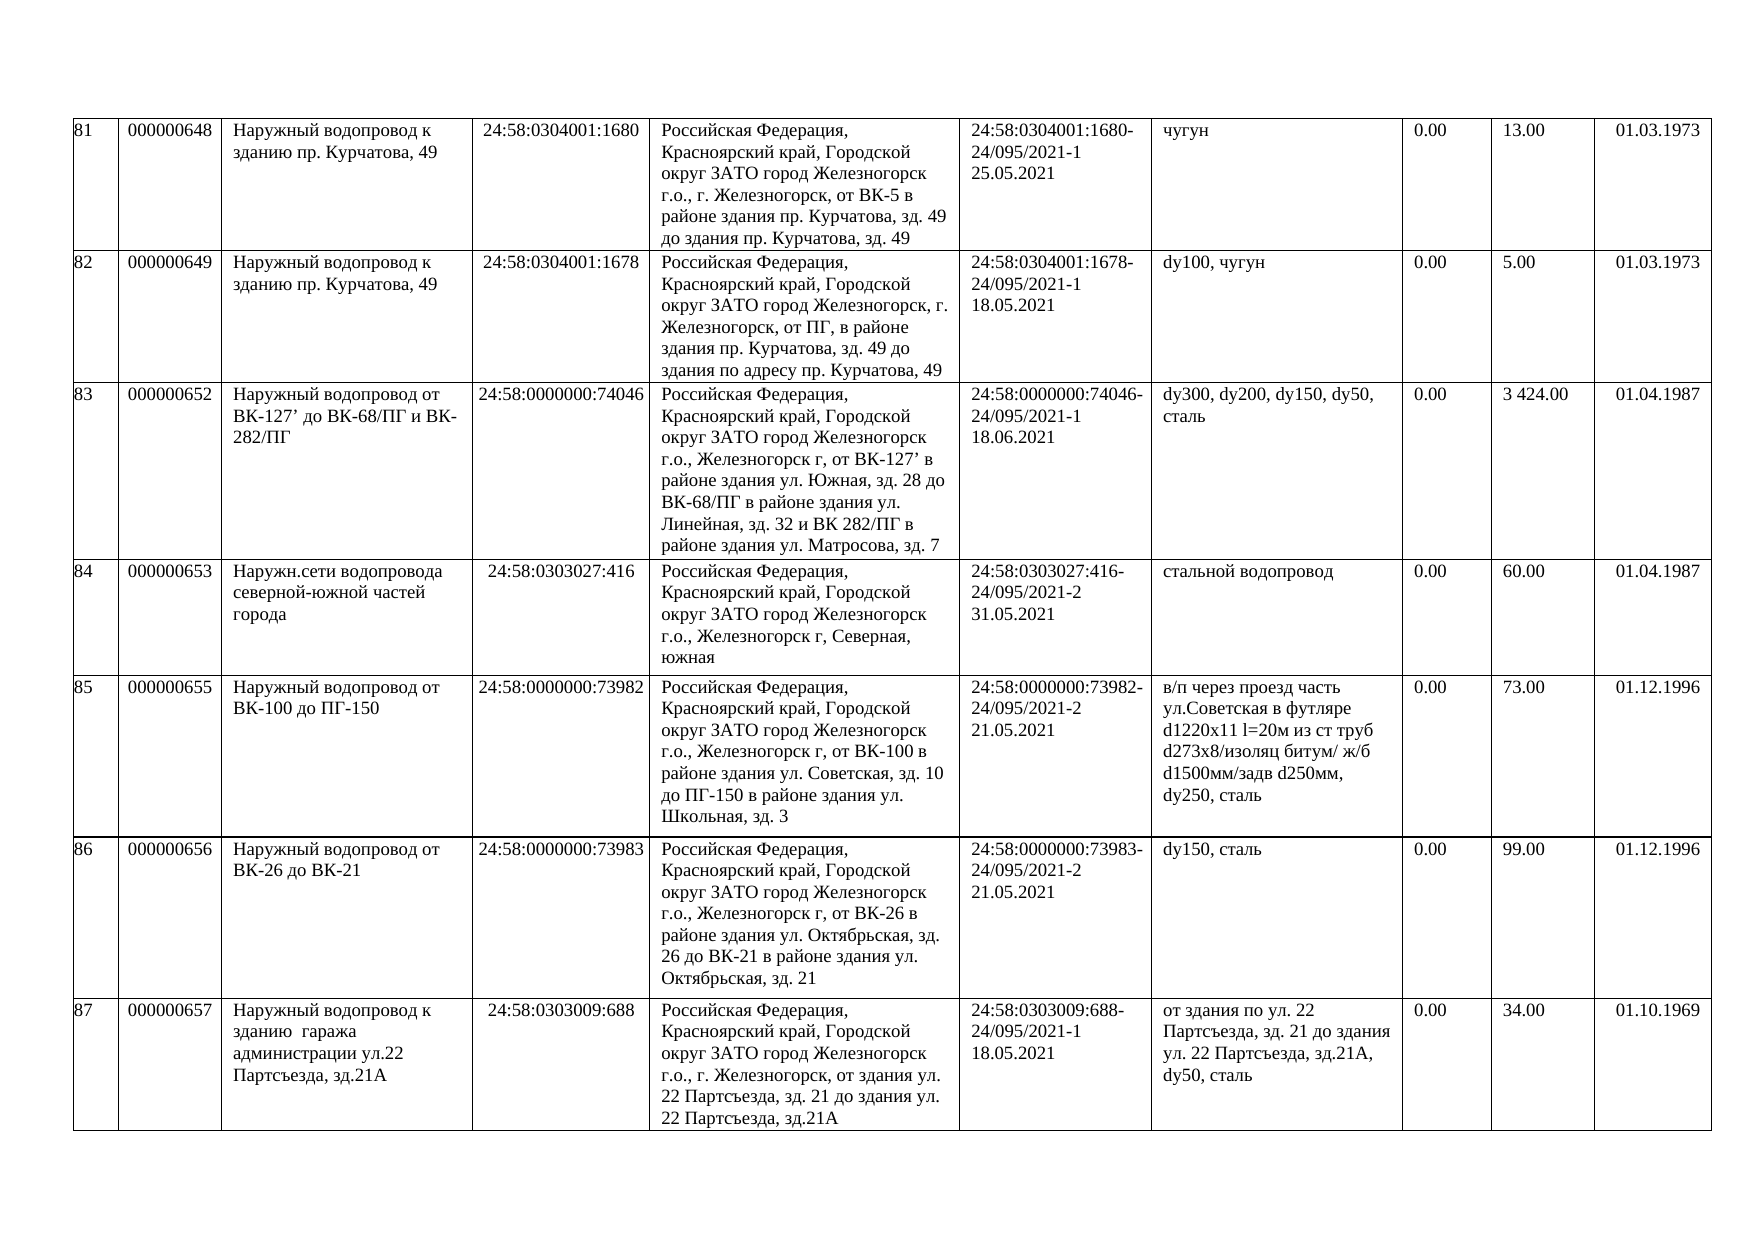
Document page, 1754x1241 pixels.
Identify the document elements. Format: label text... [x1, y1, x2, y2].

table_cell 24:58:0303009:688 [473, 999, 649, 1129]
table_cell 0.00 [1403, 119, 1491, 250]
table_cell 34.00 [1492, 999, 1594, 1129]
table_cell 24:58:0304001:1680 [473, 119, 649, 250]
table_cell 000000648 [119, 119, 221, 250]
table_cell 01.04.1987 [1595, 560, 1711, 674]
table_cell 24:58:0303027:416 [473, 560, 649, 674]
table_cell 87 [74, 999, 118, 1129]
table_cell Наружный водопровод от ВК-127’ до ВК-68/ПГ и ВК-282/ПГ [222, 383, 472, 559]
table_cell 24:58:0000000:74046 [473, 383, 649, 559]
table_cell стальной водопровод [1152, 560, 1402, 674]
table_cell Наружный водопровод к зданию пр. Курчатова, 49 [222, 251, 472, 382]
table_cell 82 [74, 251, 118, 382]
table_cell dy300, dy200, dy150, dy50, сталь [1152, 383, 1402, 559]
table_cell 0.00 [1403, 251, 1491, 382]
table_cell чугун [1152, 119, 1402, 250]
table_cell Российская Федерация, Красноярский край, Городской округ ЗАТО город Железногорск г.о., Железногорск г, от ВК-26 в районе здания ул. Октябрьская, зд. 26 до ВК-21 в районе здания ул. Октябрьская, зд. 21 [650, 838, 959, 998]
table_cell 01.12.1996 [1595, 838, 1711, 998]
table_cell 24:58:0000000:73983-24/095/2021-2 21.05.2021 [960, 838, 1151, 998]
table_cell Российская Федерация, Красноярский край, Городской округ ЗАТО город Железногорск г.о., Железногорск г, Северная, южная [650, 560, 959, 674]
table_cell 01.04.1987 [1595, 383, 1711, 559]
table_cell 85 [74, 676, 118, 836]
table_cell 0.00 [1403, 383, 1491, 559]
table_cell Российская Федерация, Красноярский край, Городской округ ЗАТО город Железногорск г.о., Железногорск г, от ВК-127’ в районе здания ул. Южная, зд. 28 до ВК-68/ПГ в районе здания ул. Линейная, зд. 32 и ВК 282/ПГ в районе здания ул. Матросова, зд. 7 [650, 383, 959, 559]
table_cell 13.00 [1492, 119, 1594, 250]
table_cell Наружн.сети водопровода северной-южной частей города [222, 560, 472, 674]
table_cell Российская Федерация, Красноярский край, Городской округ ЗАТО город Железногорск г.о., г. Железногорск, от здания ул. 22 Партсъезда, зд. 21 до здания ул. 22 Партсъезда, зд.21А [650, 999, 959, 1129]
table_cell 000000656 [119, 838, 221, 998]
table_cell 86 [74, 838, 118, 998]
table_cell 01.03.1973 [1595, 119, 1711, 250]
table_cell 24:58:0000000:73983 [473, 838, 649, 998]
table_cell 0.00 [1403, 999, 1491, 1129]
table_cell 24:58:0000000:73982 [473, 676, 649, 836]
table_cell 84 [74, 560, 118, 674]
table_cell 01.12.1996 [1595, 676, 1711, 836]
table_cell 0.00 [1403, 676, 1491, 836]
table_cell 81 [74, 119, 118, 250]
table_cell 83 [74, 383, 118, 559]
table_cell 000000653 [119, 560, 221, 674]
table_cell 3 424.00 [1492, 383, 1594, 559]
table_cell Российская Федерация, Красноярский край, Городской округ ЗАТО город Железногорск г.о., г. Железногорск, от ВК-5 в районе здания пр. Курчатова, зд. 49 до здания пр. Курчатова, зд. 49 [650, 119, 959, 250]
table_cell 24:58:0304001:1678 [473, 251, 649, 382]
table_cell от здания по ул. 22 Партсъезда, зд. 21 до здания ул. 22 Партсъезда, зд.21А, dy50, сталь [1152, 999, 1402, 1129]
table_cell Наружный водопровод от ВК-26 до ВК-21 [222, 838, 472, 998]
table_cell 000000657 [119, 999, 221, 1129]
table_cell dy100, чугун [1152, 251, 1402, 382]
table_cell 99.00 [1492, 838, 1594, 998]
table_cell 000000649 [119, 251, 221, 382]
table_cell 24:58:0303009:688-24/095/2021-1 18.05.2021 [960, 999, 1151, 1129]
table_cell Российская Федерация, Красноярский край, Городской округ ЗАТО город Железногорск, г. Железногорск, от ПГ, в районе здания пр. Курчатова, зд. 49 до здания по адресу пр. Курчатова, 49 [650, 251, 959, 382]
table_cell в/п через проезд часть ул.Советская в футляре d1220х11 l=20м из ст труб d273х8/изоляц битум/ ж/б d1500мм/задв d250мм, dy250, сталь [1152, 676, 1402, 836]
table_cell 0.00 [1403, 560, 1491, 674]
table_cell Наружный водопровод к зданию гаража администрации ул.22 Партсъезда, зд.21А [222, 999, 472, 1129]
table_cell 24:58:0304001:1680-24/095/2021-1 25.05.2021 [960, 119, 1151, 250]
table_cell 24:58:0303027:416-24/095/2021-2 31.05.2021 [960, 560, 1151, 674]
table_cell 24:58:0000000:73982-24/095/2021-2 21.05.2021 [960, 676, 1151, 836]
table_cell 01.10.1969 [1595, 999, 1711, 1129]
table_cell Российская Федерация, Красноярский край, Городской округ ЗАТО город Железногорск г.о., Железногорск г, от ВК-100 в районе здания ул. Советская, зд. 10 до ПГ-150 в районе здания ул. Школьная, зд. 3 [650, 676, 959, 836]
table_cell 000000655 [119, 676, 221, 836]
table_cell 0.00 [1403, 838, 1491, 998]
table_cell 73.00 [1492, 676, 1594, 836]
table_cell 5.00 [1492, 251, 1594, 382]
table_cell 000000652 [119, 383, 221, 559]
table_cell 24:58:0000000:74046-24/095/2021-1 18.06.2021 [960, 383, 1151, 559]
table_cell 24:58:0304001:1678-24/095/2021-1 18.05.2021 [960, 251, 1151, 382]
table_cell 60.00 [1492, 560, 1594, 674]
table_cell 01.03.1973 [1595, 251, 1711, 382]
table_cell Наружный водопровод к зданию пр. Курчатова, 49 [222, 119, 472, 250]
table_cell Наружный водопровод от ВК-100 до ПГ-150 [222, 676, 472, 836]
table_cell dy150, сталь [1152, 838, 1402, 998]
